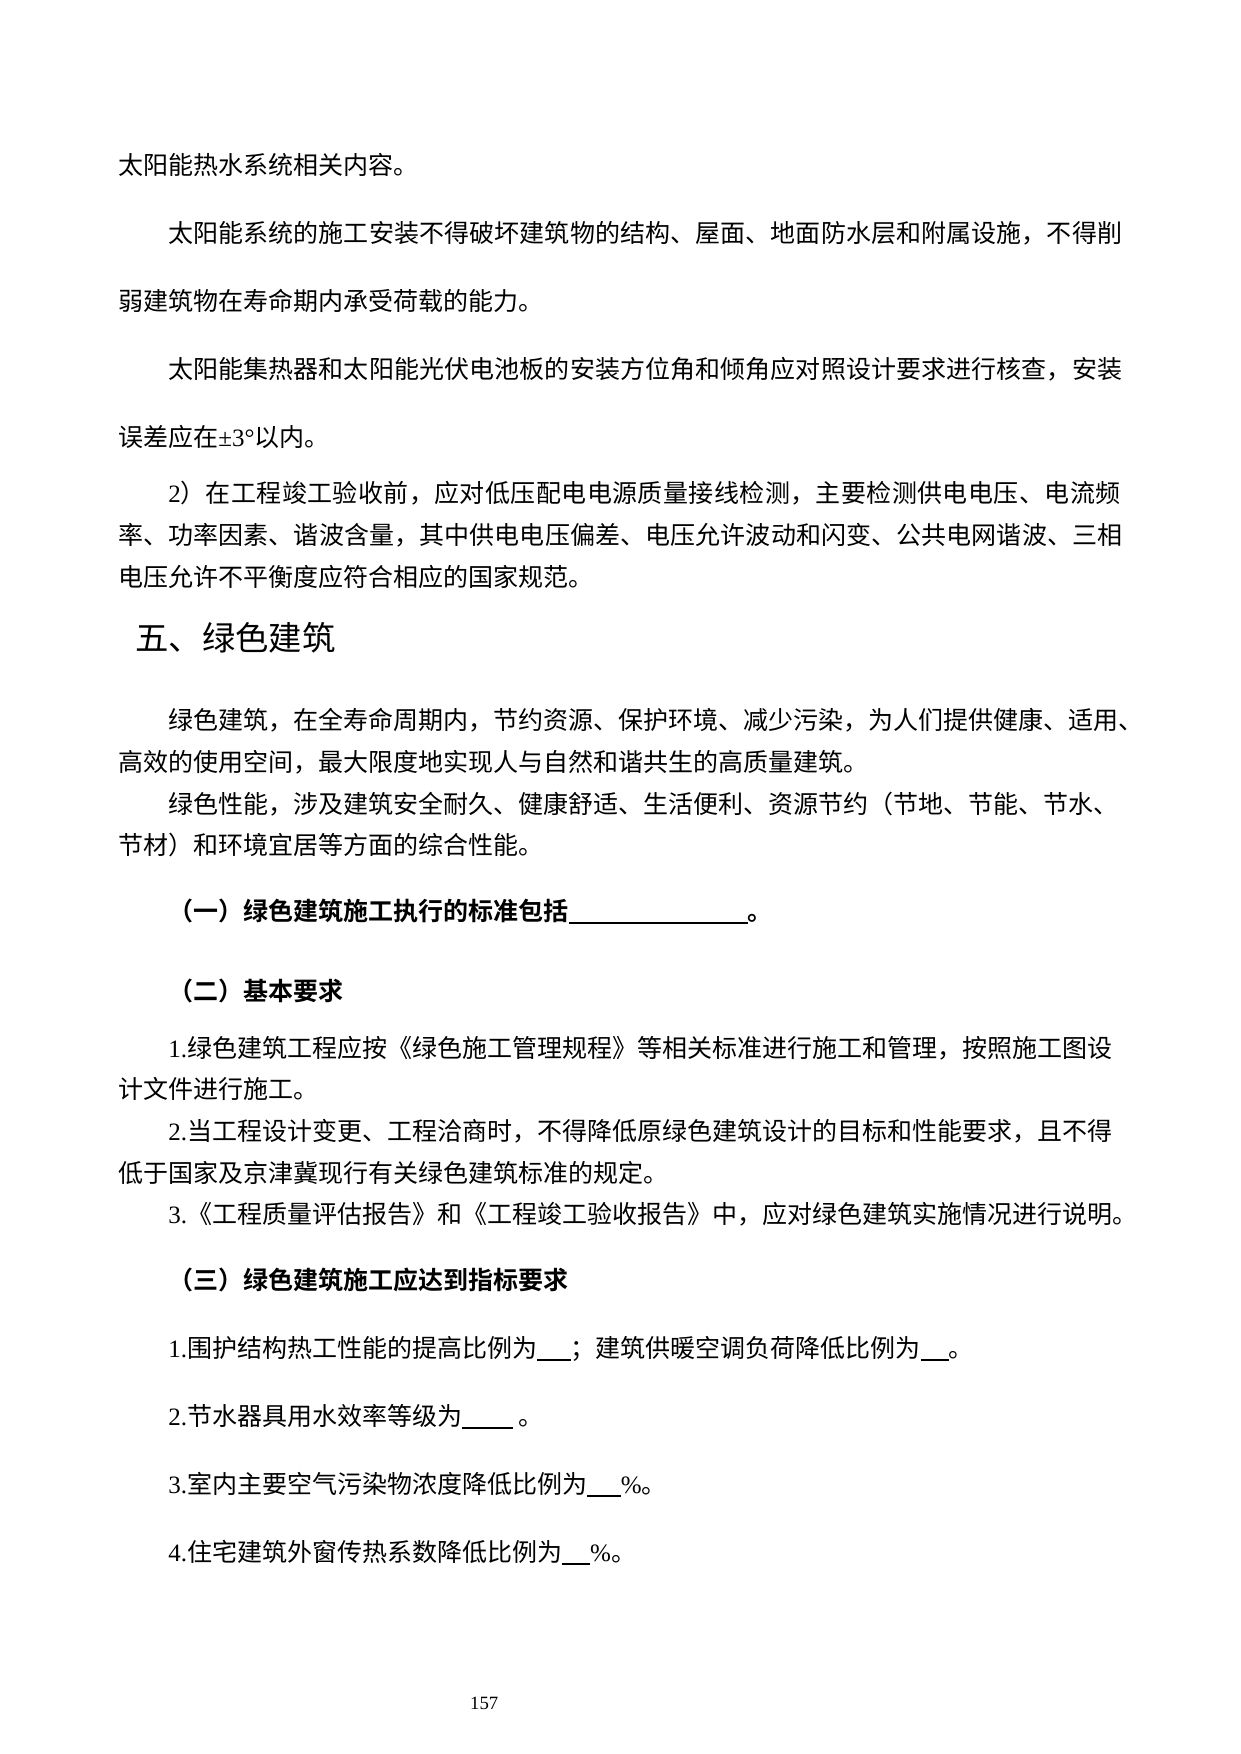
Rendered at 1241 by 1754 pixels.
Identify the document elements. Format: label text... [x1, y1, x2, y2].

text 4.住宅建筑外窗传热系数降低比例为 %。 [168, 1516, 1122, 1584]
subtitle （二）基本要求 [118, 956, 1122, 1024]
text 1.绿色建筑工程应按《绿色施工管理规程》等相关标准进行施工和管理，按照施工图设计文件进行施工。 [118, 1024, 1122, 1107]
text 太阳能集热器和太阳能光伏电池板的安装方位角和倾角应对照设计要求进行核查，安装误差应在±3°以内。 [118, 334, 1122, 469]
text 绿色建筑，在全寿命周期内，节约资源、保护环境、减少污染，为人们提供健康、适用、高效的使用空间，最大限度地实现人与自然和谐共生的高质量建筑。 [118, 696, 1122, 780]
text 3.室内主要空气污染物浓度降低比例为 %。 [118, 1448, 1122, 1516]
list 在工程竣工验收前，应对低压配电电源质量接线检测，主要检测供电电压、电流频率、功率因素、谐波含量，其中供电电压偏差、电压允许波动和闪变、公共电网谐波、三相电压允许不平衡度应符合相应的国家规范。 [118, 469, 1122, 594]
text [118, 130, 1122, 198]
text 3.《工程质量评估报告》和《工程竣工验收报告》中，应对绿色建筑实施情况进行说明。 [118, 1191, 1122, 1232]
text 太阳能系统的施工安装不得破坏建筑物的结构、屋面、地面防水层和附属设施，不得削弱建筑物在寿命期内承受荷载的能力。 [118, 198, 1122, 334]
subtitle （一）绿色建筑施工执行的标准包括 。 [118, 876, 1122, 943]
text 绿色性能，涉及建筑安全耐久、健康舒适、生活便利、资源节约（节地、节能、节水、节材）和环境宜居等方面的综合性能。 [118, 780, 1122, 863]
subtitle （三）绿色建筑施工应达到指标要求 [118, 1245, 1122, 1313]
text 2.当工程设计变更、工程洽商时，不得降低原绿色建筑设计的目标和性能要求，且不得低于国家及京津冀现行有关绿色建筑标准的规定。 [118, 1107, 1122, 1191]
text 1.围护结构热工性能的提高比例为 ；建筑供暖空调负荷降低比例为 。 2.节水器具用水效率等级为 。 [168, 1313, 1122, 1448]
text 五、绿色建筑 [118, 611, 1122, 660]
